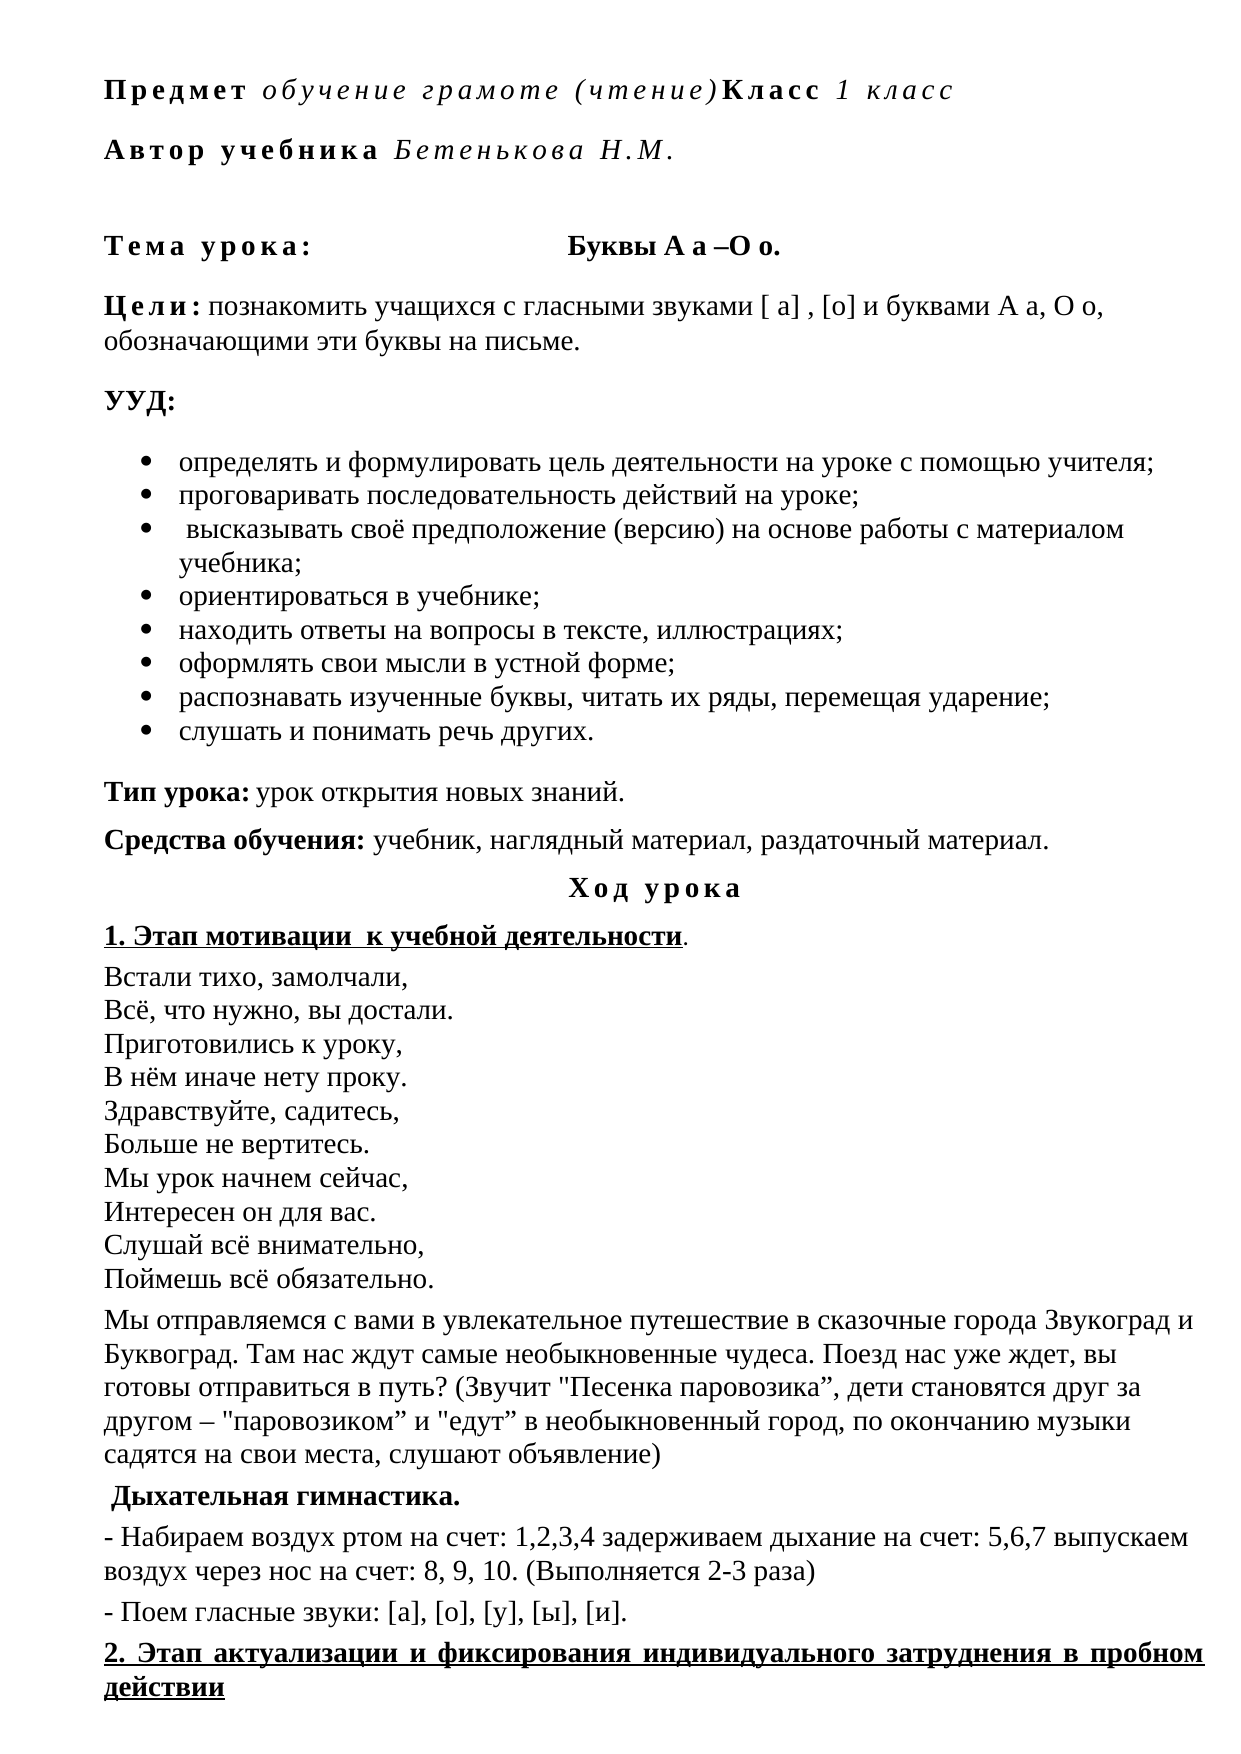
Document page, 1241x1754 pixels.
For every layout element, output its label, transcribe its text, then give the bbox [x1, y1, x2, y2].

list оформлять свои мысли в устной форме; [141, 646, 1205, 679]
text Средства обучения: учебник, наглядный материал, раздаточный материал. [103, 822, 1205, 856]
list ориентироваться в учебнике; [141, 578, 1205, 612]
text Тема урока: Буквы А а –О о. [103, 228, 1205, 261]
text Предмет обучение грамоте (чтение)Класс 1 класс [103, 72, 1205, 106]
list находить ответы на вопросы в тексте, иллюстрациях; [141, 612, 1205, 646]
text 2. Этап актуализации и фиксирования индивидуального затруднения в пробном действии [103, 1665, 1205, 1702]
text - Набираем воздух ртом на счет: 1,2,3,4 задерживаем дыхание на счет: 5,6,7 выпускаем воздух через нос на счет: 8, 9, 10. (Выполняется 2-3 раза) [103, 1519, 1205, 1586]
text 2. Этап актуализации и фиксирования индивидуального затруднения в пробном действии [103, 1635, 1205, 1664]
text Автор учебника Бетенькова Н.М. [103, 132, 1205, 166]
list распознавать изученные буквы, читать их ряды, перемещая ударение; [141, 679, 1205, 713]
text Тип урока: урок открытия новых знаний. [103, 774, 1205, 808]
list высказывать своё предположение (версию) на основе работы с материалом учебника; [141, 511, 1205, 578]
list проговаривать последовательность действий на уроке; [141, 477, 1205, 511]
text Мы отправляемся с вами в увлекательное путешествие в сказочные города Звукоград и Буквоград. Там нас ждут самые необыкновенные чудеса. Поезд нас уже ждет, вы готовы отправиться в путь? (Звучит "Песенка паровозика”, дети становятся друг за другом – "паровозиком” и "едут” в необыкновенный город, по окончанию музыки садятся на свои места, слушают объявление) [103, 1302, 1205, 1470]
text 1. Этап мотивации к учебной деятельности. [103, 918, 1205, 951]
text УУД: [103, 383, 1205, 417]
text - Поем гласные звуки: [а], [о], [у], [ы], [и]. [103, 1594, 1205, 1627]
text Дыхательная гимнастика. [103, 1478, 1205, 1511]
text Ход урока [103, 870, 1205, 903]
text Встали тихо, замолчали, Всё, что нужно, вы достали. Приготовились к уроку, В нём иначе нету проку. Здравствуйте, садитесь, Больше не вертитесь. Мы урок начнем сейчас, Интересен он для вас. Слушай всё внимательно, Поймешь всё обязательно. [103, 959, 1205, 1294]
text Цели: познакомить учащихся с гласными звуками [ а] , [о] и буквами А а, О о, обозначающими эти буквы на письме. [103, 288, 1205, 357]
list слушать и понимать речь других. [141, 713, 1205, 746]
list определять и формулировать цель деятельности на уроке с помощью учителя; [141, 444, 1205, 477]
